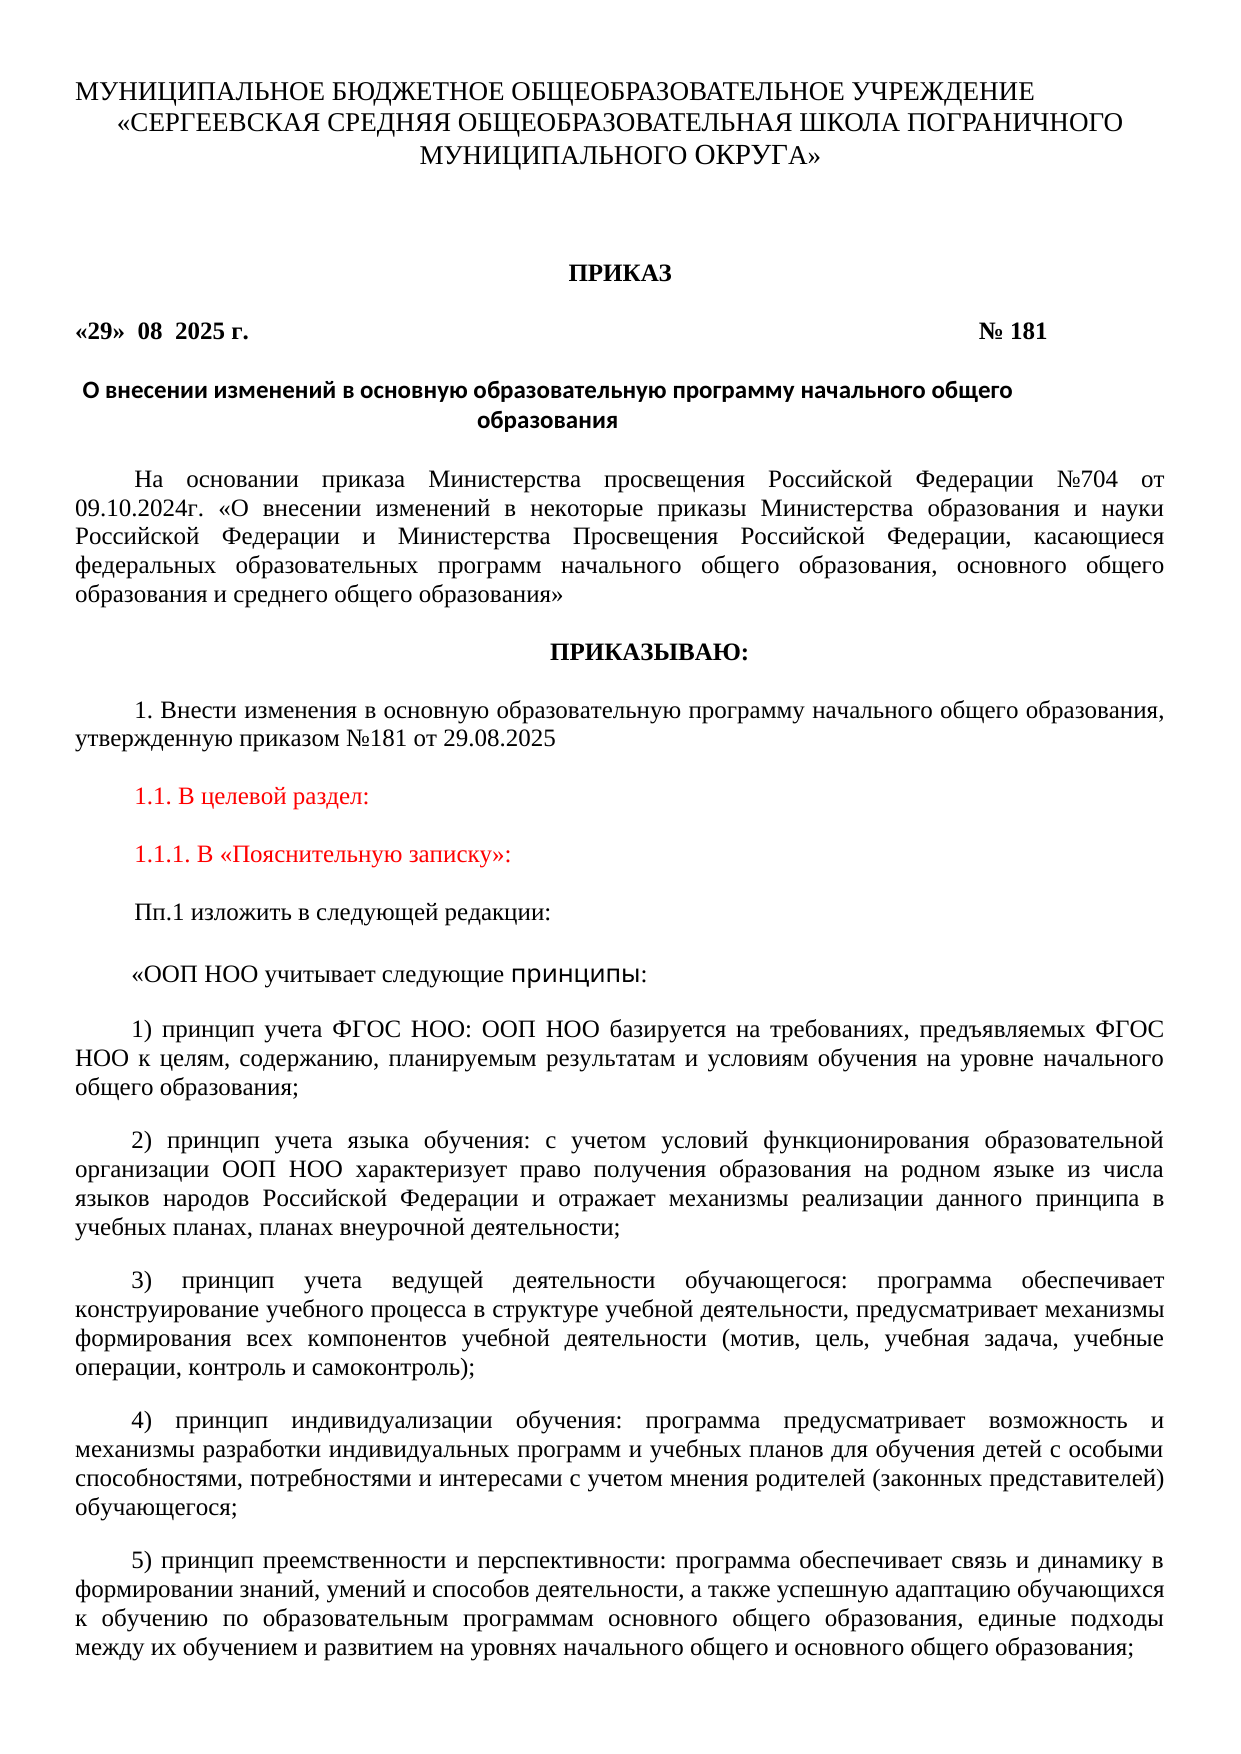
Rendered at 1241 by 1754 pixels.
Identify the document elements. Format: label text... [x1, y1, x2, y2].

text ПРИКАЗЫВАЮ: [75, 637, 1165, 666]
text 1.1. В целевой раздел: [75, 781, 1165, 810]
text 1) принцип учета ФГОС НОО: ООП НОО базируется на требованиях, предъявляемых ФГОС НОО к целям, содержанию, планируемым результатам и условиям обучения на уровне начального общего образования; [75, 1014, 1165, 1101]
text МУНИЦИПАЛЬНОЕ БЮДЖЕТНОЕ ОБЩЕОБРАЗОВАТЕЛЬНОЕ УЧРЕЖДЕНИЕ [75, 75, 1195, 106]
text «29» 08 2025 г. № 181 [75, 316, 1165, 344]
text Пп.1 изложить в следующей редакции: [75, 897, 1165, 926]
text 1. Внести изменения в основную образовательную программу начального общего образования, утвержденную приказом №181 от 29.08.2025 [75, 695, 1165, 752]
text 4) принцип индивидуализации обучения: программа предусматривает возможность и механизмы разработки индивидуальных программ и учебных планов для обучения детей с особыми способностями, потребностями и интересами с учетом мнения родителей (законных представителей) обучающегося; [75, 1406, 1165, 1521]
text 5) принцип преемственности и перспективности: программа обеспечивает связь и динамику в формировании знаний, умений и способов деятельности, а также успешную адаптацию обучающихся к обучению по образовательным программам основного общего образования, единые подходы между их обучением и развитием на уровнях начального общего и основного общего образования; [75, 1546, 1165, 1661]
text 3) принцип учета ведущей деятельности обучающегося: программа обеспечивает конструирование учебного процесса в структуре учебной деятельности, предусматривает механизмы формирования всех компонентов учебной деятельности (мотив, цель, учебная задача, учебные операции, контроль и самоконтроль); [75, 1266, 1165, 1381]
text 1.1.1. В «Пояснительную записку»: [75, 839, 1165, 868]
text На основании приказа Министерства просвещения Российской Федерации №704 от 09.10.2024г. «О внесении изменений в некоторые приказы Министерства образования и науки Российской Федерации и Министерства Просвещения Российской Федерации, касающиеся федеральных образовательных программ начального общего образования, основного общего образования и среднего общего образования» [75, 464, 1165, 608]
text «СЕРГЕЕВСКАЯ СРЕДНЯЯ ОБЩЕОБРАЗОВАТЕЛЬНАЯ ШКОЛА ПОГРАНИЧНОГО МУНИЦИПАЛЬНОГО ОКРУГА» [75, 106, 1165, 171]
text 2) принцип учета языка обучения: с учетом условий функционирования образовательной организации ООП НОО характеризует право получения образования на родном языке из числа языков народов Российской Федерации и отражает механизмы реализации данного принципа в учебных планах, планах внеурочной деятельности; [75, 1126, 1165, 1241]
text «ООП НОО учитывает следующие принципы: [75, 955, 1165, 989]
text ПРИКАЗ [75, 258, 1165, 287]
text О внесении изменений в основную образовательную программу начального общего образования [75, 374, 1020, 435]
